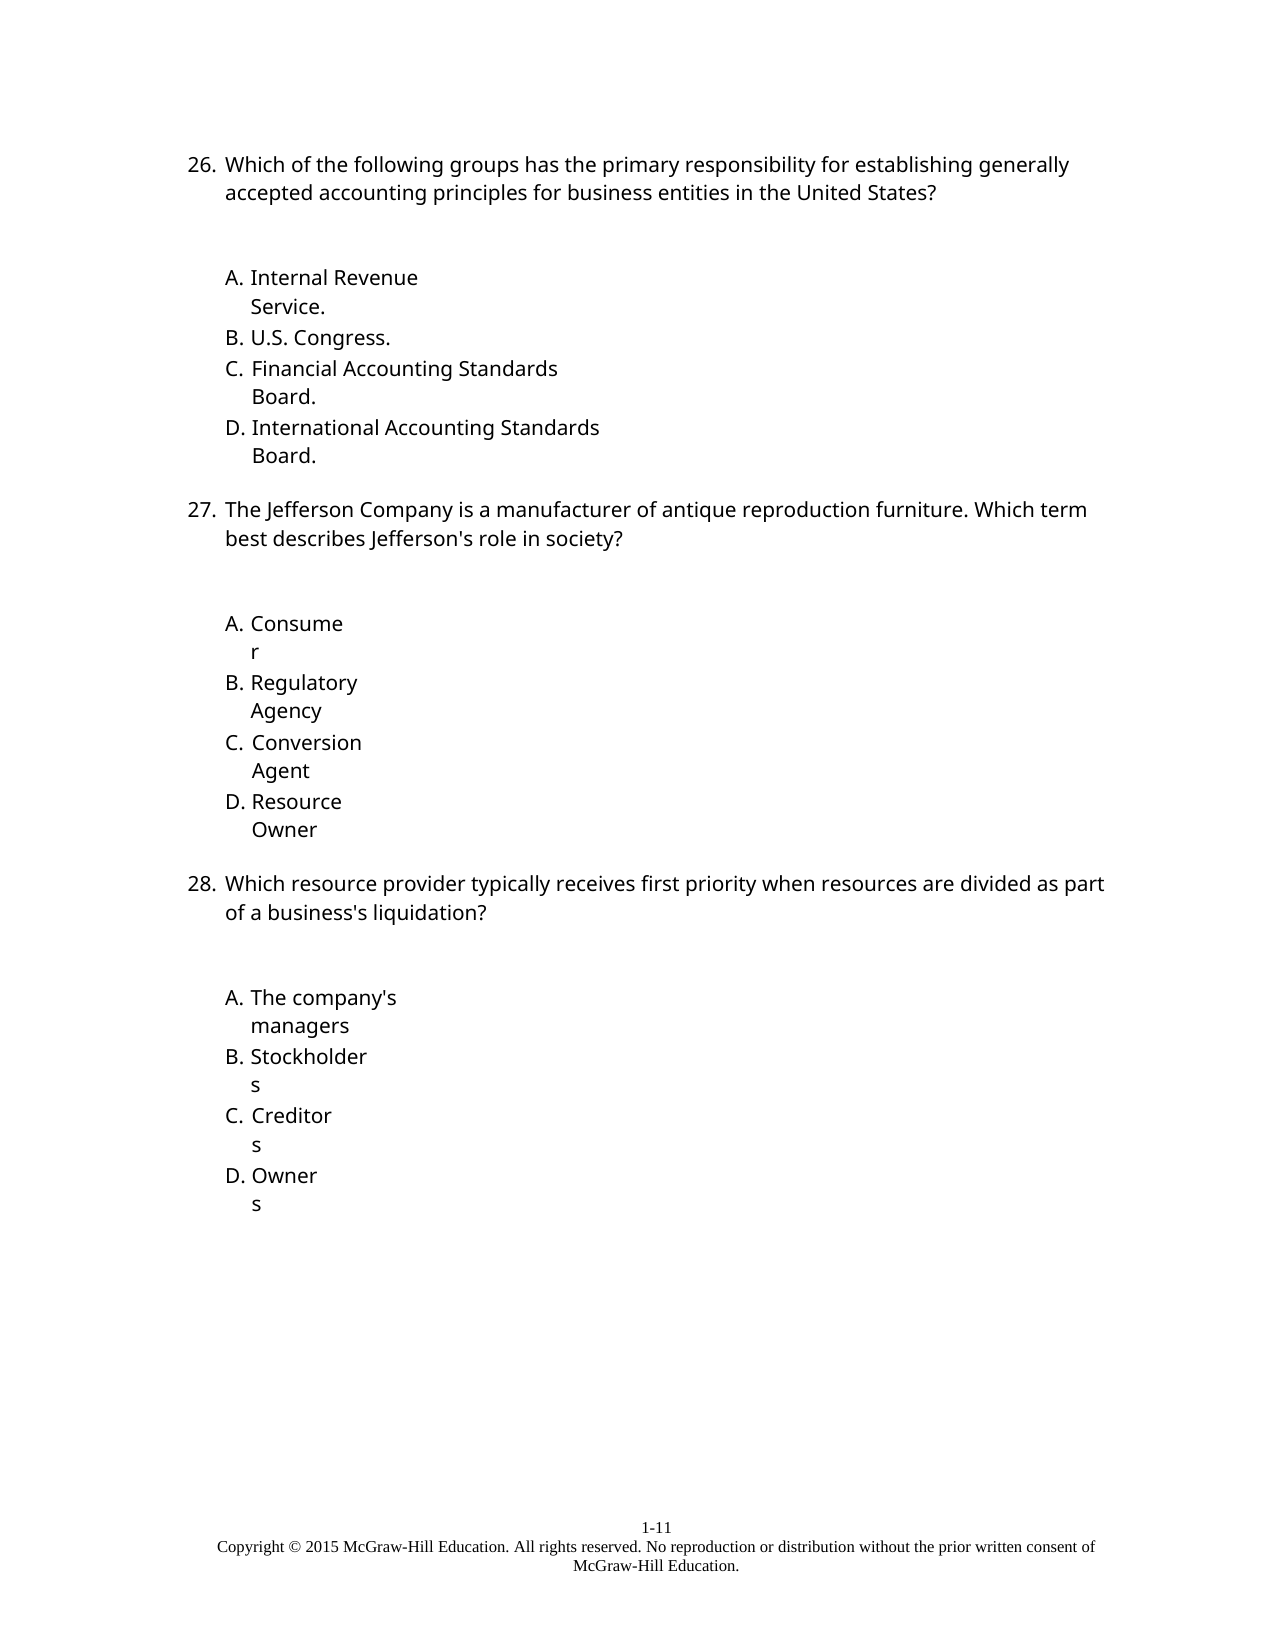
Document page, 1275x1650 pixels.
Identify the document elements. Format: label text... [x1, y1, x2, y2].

table_header 28. [188, 870, 225, 1218]
table_header Which resource provider typically receives first priority when resources are divided as part of a business's liquidation? [225, 870, 1125, 1218]
table_header Which of the following groups has the primary responsibility for establishing generally accepted accounting principles for business entities in the United States? [225, 150, 1125, 470]
table_header The Jefferson Company is a manufacturer of antique reproduction furniture. Which term best describes Jefferson's role in society? [225, 496, 1125, 844]
table_header 27. [188, 496, 225, 844]
table_header 26. [188, 150, 225, 470]
